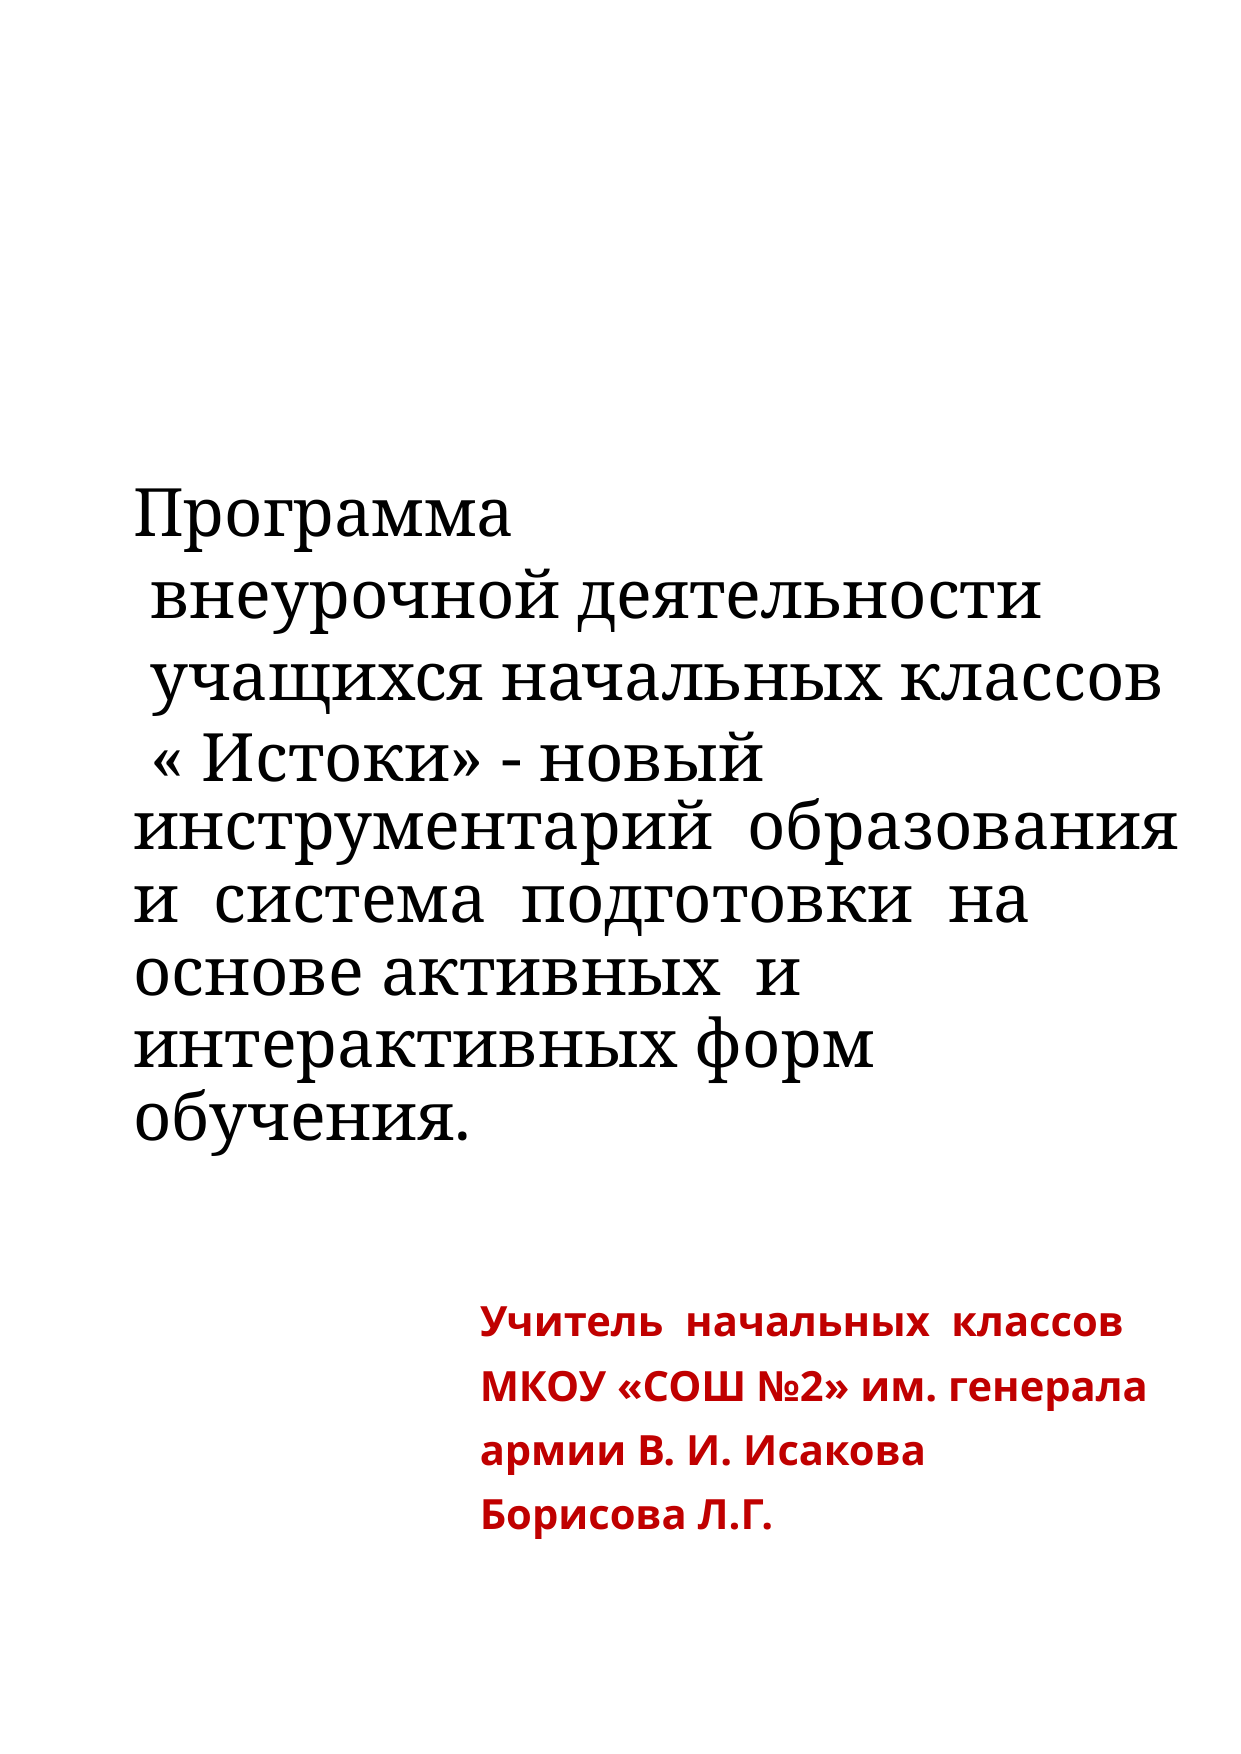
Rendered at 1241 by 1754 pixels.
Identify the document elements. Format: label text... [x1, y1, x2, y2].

text учащихся начальных классов [133, 642, 1196, 715]
text Программа [133, 478, 1196, 551]
text Борисова Л.Г. [133, 1485, 1196, 1542]
text армии В. И. Исакова [133, 1421, 1196, 1477]
text « Истоки» - новый инструментарий образования и система подготовки на основе активных и интерактивных форм обучения. [133, 724, 1196, 1160]
text внеурочной деятельности [133, 560, 1196, 633]
text МКОУ «СОШ №2» им. генерала [133, 1356, 1196, 1413]
text Учитель начальных классов [133, 1292, 1196, 1349]
